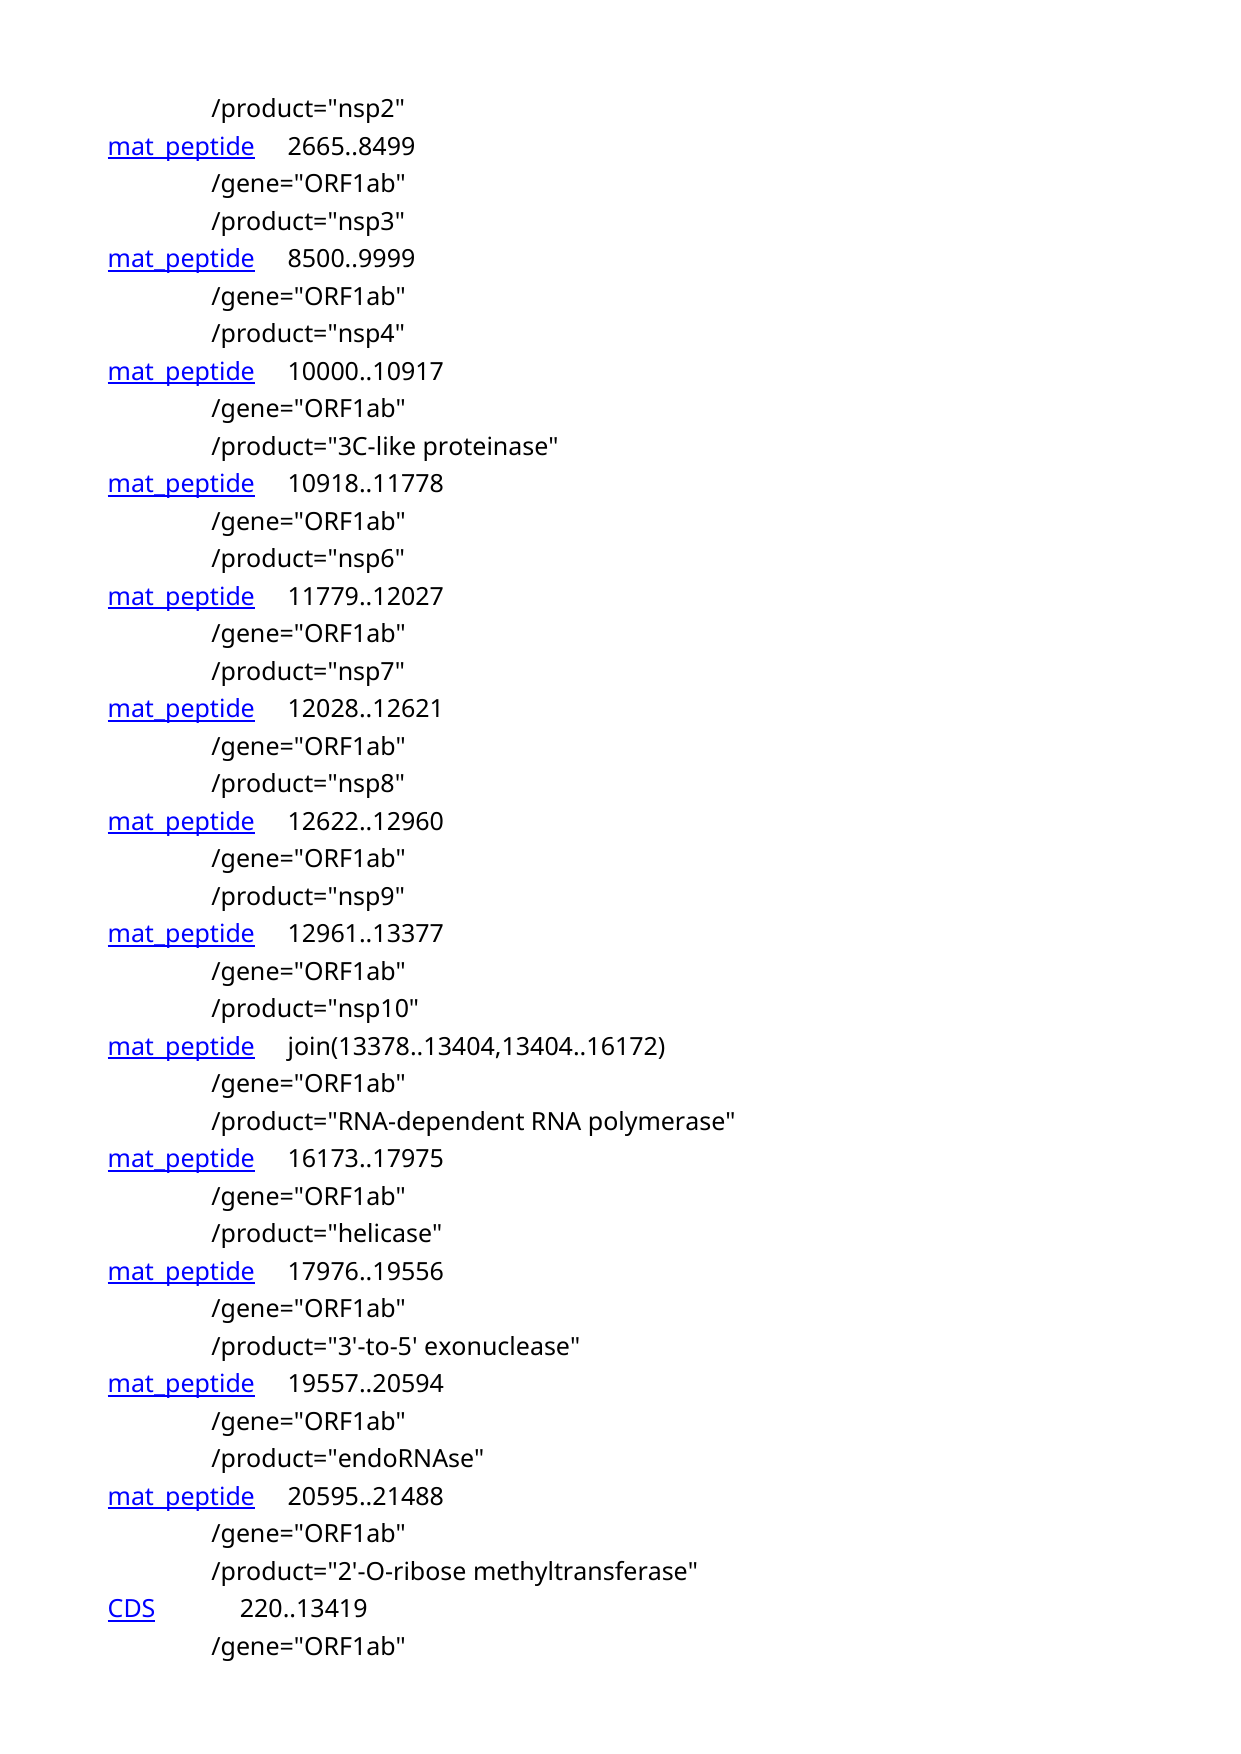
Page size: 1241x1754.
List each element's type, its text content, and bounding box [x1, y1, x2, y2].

text /gene="ORF1ab" [75, 1627, 1165, 1664]
text /product="nsp3" [75, 202, 1165, 239]
text /product="3C-like proteinase" [75, 427, 1165, 464]
text mat_peptide 10918..11778 [75, 464, 1165, 502]
text /product="2'-O-ribose methyltransferase" [75, 1552, 1165, 1589]
text mat_peptide 20595..21488 [75, 1477, 1165, 1514]
text /gene="ORF1ab" [75, 614, 1165, 652]
text /product="nsp8" [75, 764, 1165, 802]
text /gene="ORF1ab" [75, 1402, 1165, 1439]
text /product="nsp6" [75, 539, 1165, 577]
text /gene="ORF1ab" [75, 727, 1165, 764]
text /product="nsp7" [75, 652, 1165, 689]
text /gene="ORF1ab" [75, 164, 1165, 202]
text mat_peptide 2665..8499 [75, 127, 1165, 164]
text /gene="ORF1ab" [75, 502, 1165, 539]
text mat_peptide 12028..12621 [75, 689, 1165, 727]
text mat_peptide 19557..20594 [75, 1364, 1165, 1402]
text /gene="ORF1ab" [75, 1514, 1165, 1552]
text mat_peptide 8500..9999 [75, 239, 1165, 277]
text /product="nsp2" [75, 89, 1165, 127]
text /gene="ORF1ab" [75, 1289, 1165, 1327]
text mat_peptide 12622..12960 [75, 802, 1165, 839]
text /gene="ORF1ab" [75, 277, 1165, 314]
text /product="endoRNAse" [75, 1439, 1165, 1477]
text /product="helicase" [75, 1214, 1165, 1252]
text mat_peptide join(13378..13404,13404..16172) [75, 1027, 1165, 1064]
text mat_peptide 10000..10917 [75, 352, 1165, 389]
text mat_peptide 11779..12027 [75, 577, 1165, 614]
text CDS 220..13419 [75, 1589, 1165, 1627]
text mat_peptide 17976..19556 [75, 1252, 1165, 1289]
text /gene="ORF1ab" [75, 1177, 1165, 1214]
text /product="RNA-dependent RNA polymerase" [75, 1102, 1165, 1139]
text /product="nsp9" [75, 877, 1165, 914]
text /gene="ORF1ab" [75, 389, 1165, 427]
text /product="nsp4" [75, 314, 1165, 352]
text /gene="ORF1ab" [75, 1064, 1165, 1102]
text mat_peptide 16173..17975 [75, 1139, 1165, 1177]
text /product="nsp10" [75, 989, 1165, 1027]
text /gene="ORF1ab" [75, 839, 1165, 877]
text /gene="ORF1ab" [75, 952, 1165, 989]
text /product="3'-to-5' exonuclease" [75, 1327, 1165, 1364]
text mat_peptide 12961..13377 [75, 914, 1165, 952]
